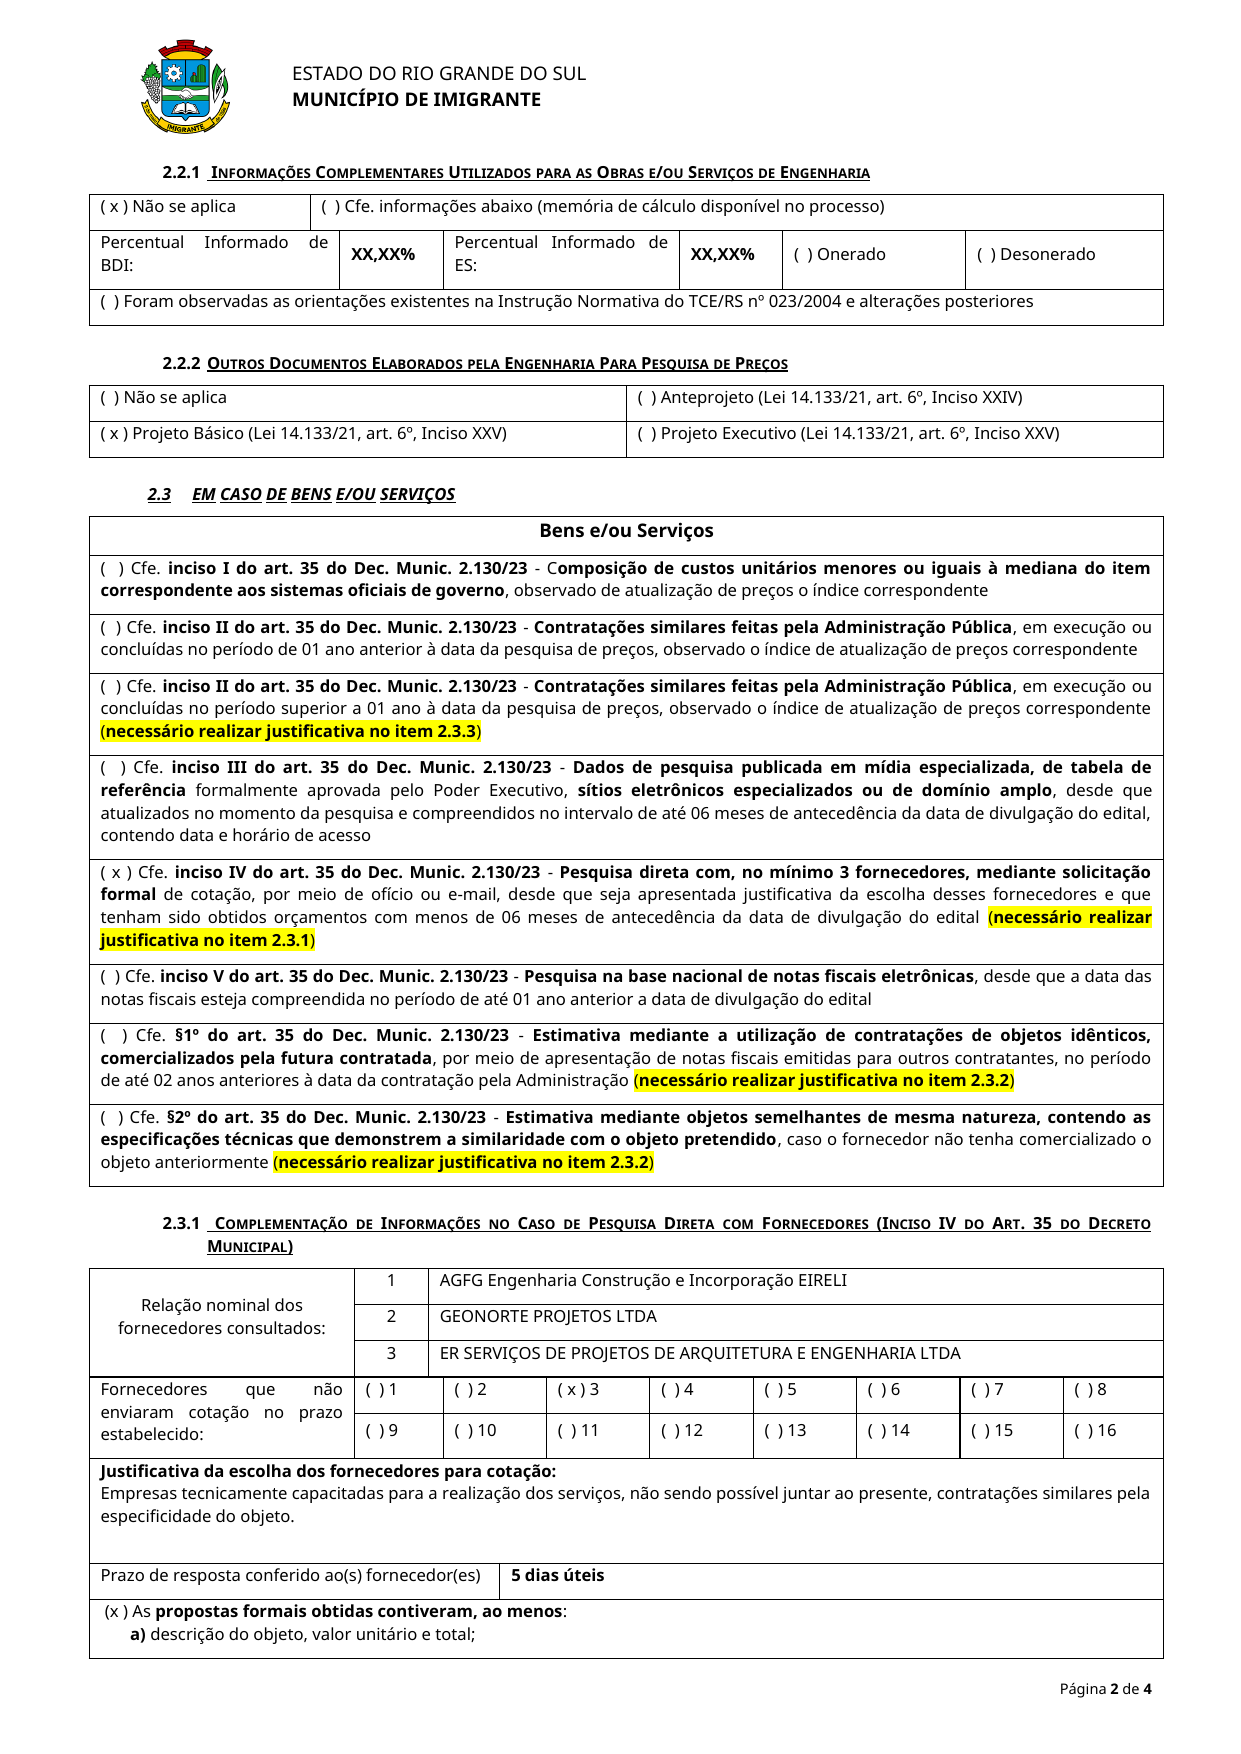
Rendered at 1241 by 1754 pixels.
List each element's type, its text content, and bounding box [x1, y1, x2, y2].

table_cell ( ) 16 [1064, 1414, 1163, 1458]
subtitle Complementação de Informações no Caso de Pesquisa Direta com Fornecedores (Inciso IV do Art. 35 do Decreto Municipal) [162, 1212, 1152, 1257]
table_cell ( x ) 3 [547, 1378, 649, 1413]
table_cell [90, 1600, 1163, 1658]
table_cell Justificativa da escolha dos fornecedores para cotação: Empresas tecnicamente capacitadas para a realização dos serviços, não sendo possível juntar ao presente, contratações similares pela especificidade do objeto. [90, 1459, 1163, 1562]
table_header ( ) Anteprojeto (Lei 14.133/21, art. 6º, Inciso XXIV) [627, 386, 1163, 421]
table_cell ( ) 5 [754, 1378, 856, 1413]
subtitle Em Caso de Bens e/ou Serviços [148, 483, 1152, 506]
table_cell ( ) 9 [355, 1414, 443, 1458]
table_cell ( ) 7 [961, 1378, 1063, 1413]
picture [138, 38, 232, 135]
table_cell ( ) 2 [444, 1378, 546, 1413]
table_cell ( ) 10 [444, 1414, 546, 1458]
table_cell XX,XX% [680, 231, 782, 289]
table_cell Fornecedores que não enviaram cotação no prazo estabelecido: [90, 1378, 354, 1458]
table_cell Prazo de resposta conferido ao(s) fornecedor(es) [90, 1564, 499, 1599]
table_cell ( ) Cfe. §1º do art. 35 do Dec. Munic. 2.130/23 - Estimativa mediante a utilização de contratações de objetos idênticos, comercializados pela futura contratada, por meio de apresentação de notas fiscais emitidas para outros contratantes, no período de até 02 anos anteriores à data da contratação pela Administração (necessário realizar justificativa no item 2.3.2) [90, 1024, 1163, 1104]
table_cell ( ) Desonerado [966, 231, 1163, 289]
table_header AGFG Engenharia Construção e Incorporação EIRELI [429, 1269, 1163, 1304]
table_cell ( ) 13 [754, 1414, 856, 1458]
subtitle Outros Documentos Elaborados pela Engenharia Para Pesquisa de Preços [162, 351, 1152, 374]
table_cell ( ) Cfe. inciso II do art. 35 do Dec. Munic. 2.130/23 - Contratações similares feitas pela Administração Pública, em execução ou concluídas no período superior a 01 ano à data da pesquisa de preços, observado o índice de atualização de preços correspondente (necessário realizar justificativa no item 2.3.3) [90, 674, 1163, 755]
table_cell XX,XX% [340, 231, 443, 289]
table_cell ( ) 8 [1064, 1378, 1163, 1413]
table_cell ( ) Cfe. inciso I do art. 35 do Dec. Munic. 2.130/23 - Composição de custos unitários menores ou iguais à mediana do item correspondente aos sistemas oficiais de governo, observado de atualização de preços o índice correspondente [90, 556, 1163, 614]
table_cell ( ) Cfe. inciso III do art. 35 do Dec. Munic. 2.130/23 - Dados de pesquisa publicada em mídia especializada, de tabela de referência formalmente aprovada pelo Poder Executivo, sítios eletrônicos especializados ou de domínio amplo, desde que atualizados no momento da pesquisa e compreendidos no intervalo de até 06 meses de antecedência da data de divulgação do edital, contendo data e horário de acesso [90, 756, 1163, 859]
table_cell ( ) Projeto Executivo (Lei 14.133/21, art. 6º, Inciso XXV) [627, 422, 1163, 457]
table_header Relação nominal dos fornecedores consultados: [90, 1269, 354, 1376]
table_header ( x ) Não se aplica [90, 195, 310, 230]
table_header ( ) Cfe. informações abaixo (memória de cálculo disponível no processo) [311, 195, 1163, 230]
table_cell ( ) Foram observadas as orientações existentes na Instrução Normativa do TCE/RS nº 023/2004 e alterações posteriores [90, 290, 1163, 325]
table_cell ( ) Cfe. §2º do art. 35 do Dec. Munic. 2.130/23 - Estimativa mediante objetos semelhantes de mesma natureza, contendo as especificações técnicas que demonstrem a similaridade com o objeto pretendido, caso o fornecedor não tenha comercializado o objeto anteriormente (necessário realizar justificativa no item 2.3.2) [90, 1105, 1163, 1186]
table_cell 2 [355, 1305, 428, 1340]
table_cell 5 dias úteis [500, 1564, 1163, 1599]
table_cell ( ) 12 [650, 1414, 753, 1458]
table_cell Percentual Informado de ES: [444, 231, 679, 289]
table_cell 3 [355, 1341, 428, 1376]
table_cell ( ) 11 [547, 1414, 649, 1458]
table_cell ( ) 6 [857, 1378, 959, 1413]
table_cell ( ) Onerado [783, 231, 965, 289]
table_cell ( ) 1 [355, 1378, 443, 1413]
table_cell ( ) 14 [857, 1414, 959, 1458]
table_cell ( ) Cfe. inciso V do art. 35 do Dec. Munic. 2.130/23 - Pesquisa na base nacional de notas fiscais eletrônicas, desde que a data das notas fiscais esteja compreendida no período de até 01 ano anterior a data de divulgação do edital [90, 965, 1163, 1022]
table_cell ( ) Cfe. inciso II do art. 35 do Dec. Munic. 2.130/23 - Contratações similares feitas pela Administração Pública, em execução ou concluídas no período de 01 ano anterior à data da pesquisa de preços, observado o índice de atualização de preços correspondente [90, 615, 1163, 673]
table_cell ( ) 15 [961, 1414, 1063, 1458]
table_cell GEONORTE PROJETOS LTDA [429, 1305, 1163, 1340]
table_header 1 [355, 1269, 428, 1304]
table_header Bens e/ou Serviços [90, 517, 1163, 555]
table_header ( ) Não se aplica [90, 386, 626, 421]
table_cell Percentual Informado de BDI: [90, 231, 339, 289]
table_cell ( ) 4 [650, 1378, 753, 1413]
table_cell ( x ) Projeto Básico (Lei 14.133/21, art. 6º, Inciso XXV) [90, 422, 626, 457]
subtitle Informações Complementares Utilizados para as Obras e/ou Serviços de Engenharia [162, 161, 1152, 183]
table_cell ( x ) Cfe. inciso IV do art. 35 do Dec. Munic. 2.130/23 - Pesquisa direta com, no mínimo 3 fornecedores, mediante solicitação formal de cotação, por meio de ofício ou e-mail, desde que seja apresentada justificativa da escolha desses fornecedores e que tenham sido obtidos orçamentos com menos de 06 meses de antecedência da data de divulgação do edital (necessário realizar justificativa no item 2.3.1) [90, 860, 1163, 963]
table_cell ER SERVIÇOS DE PROJETOS DE ARQUITETURA E ENGENHARIA LTDA [429, 1341, 1163, 1376]
